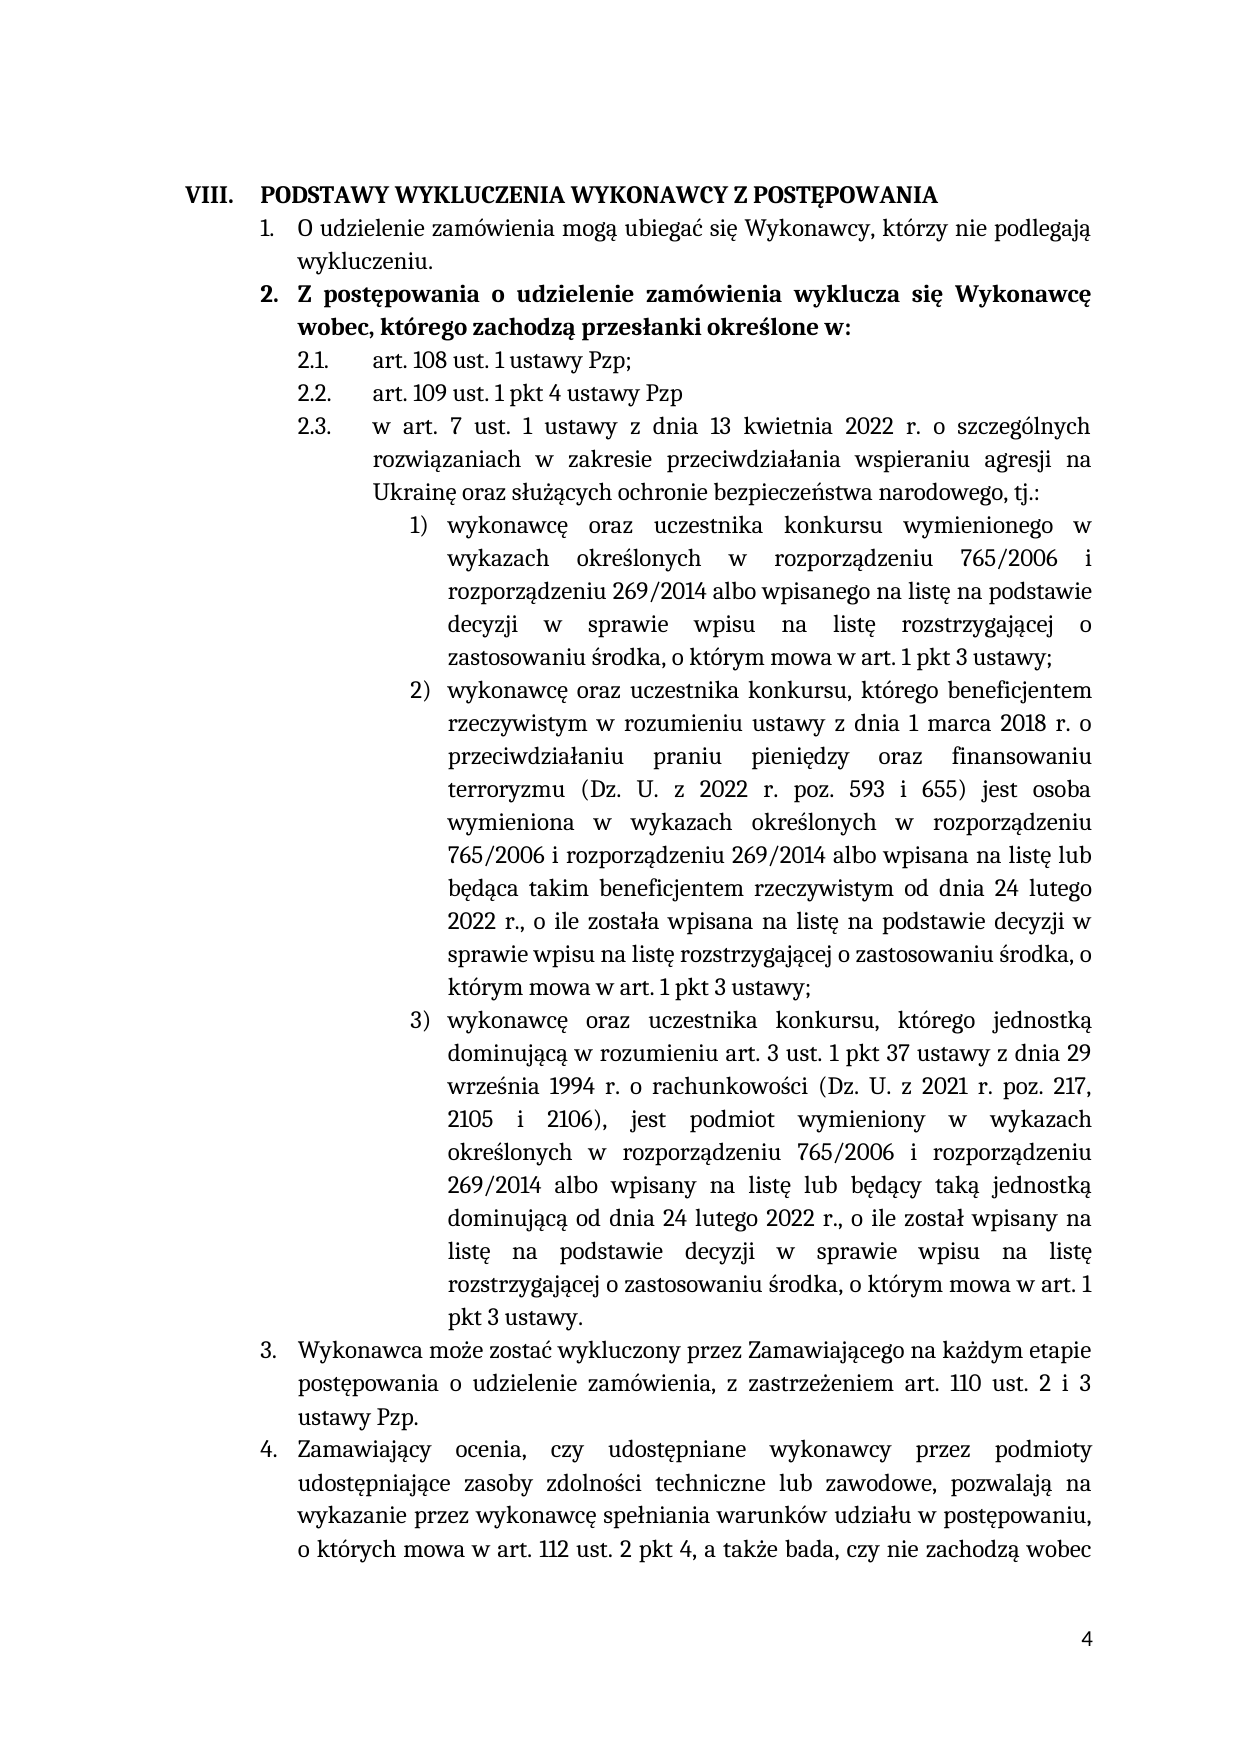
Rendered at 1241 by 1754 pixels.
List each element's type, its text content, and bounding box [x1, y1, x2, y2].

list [260, 1435, 1093, 1563]
list wykonawcę oraz uczestnika konkursu wymienionego w wykazach określonych w rozporządzeniu 765/2006 i rozporządzeniu 269/2014 albo wpisanego na listę na podstawie decyzji w sprawie wpisu na listę rozstrzygającej o zastosowaniu środka, o którym mowa w art. 1 pkt 3 ustawy; [410, 511, 1093, 672]
list Wykonawca może zostać wykluczony przez Zamawiającego na każdym etapie postępowania o udzielenie zamówienia, z zastrzeżeniem art. 110 ust. 2 i 3 ustawy Pzp. [260, 1336, 1093, 1431]
list PODSTAWY WYKLUCZENIA WYKONAWCY Z POSTĘPOWANIA [185, 181, 1093, 209]
list wykonawcę oraz uczestnika konkursu, którego jednostką dominującą w rozumieniu art. 3 ust. 1 pkt 37 ustawy z dnia 29 września 1994 r. o rachunkowości (Dz. U. z 2021 r. poz. 217, 2105 i 2106), jest podmiot wymieniony w wykazach określonych w rozporządzeniu 765/2006 i rozporządzeniu 269/2014 albo wpisany na listę lub będący taką jednostką dominującą od dnia 24 lutego 2022 r., o ile został wpisany na listę na podstawie decyzji w sprawie wpisu na listę rozstrzygającej o zastosowaniu środka, o którym mowa w art. 1 pkt 3 ustawy. [410, 1006, 1093, 1332]
list O udzielenie zamówienia mogą ubiegać się Wykonawcy, którzy nie podlegają wykluczeniu. [260, 214, 1093, 275]
list w art. 7 ust. 1 ustawy z dnia 13 kwietnia 2022 r. o szczególnych rozwiązaniach w zakresie przeciwdziałania wspieraniu agresji na Ukrainę oraz służących ochronie bezpieczeństwa narodowego, tj.: [298, 412, 1093, 507]
list art. 109 ust. 1 pkt 4 ustawy Pzp [298, 379, 1093, 407]
list art. 108 ust. 1 ustawy Pzp; [298, 346, 1093, 374]
list wykonawcę oraz uczestnika konkursu, którego beneficjentem rzeczywistym w rozumieniu ustawy z dnia 1 marca 2018 r. o przeciwdziałaniu praniu pieniędzy oraz finansowaniu terroryzmu (Dz. U. z 2022 r. poz. 593 i 655) jest osoba wymieniona w wykazach określonych w rozporządzeniu 765/2006 i rozporządzeniu 269/2014 albo wpisana na listę lub będąca takim beneficjentem rzeczywistym od dnia 24 lutego 2022 r., o ile została wpisana na listę na podstawie decyzji w sprawie wpisu na listę rozstrzygającej o zastosowaniu środka, o którym mowa w art. 1 pkt 3 ustawy; [410, 676, 1093, 1002]
list Z postępowania o udzielenie zamówienia wyklucza się Wykonawcę wobec, którego zachodzą przesłanki określone w: [260, 280, 1093, 341]
